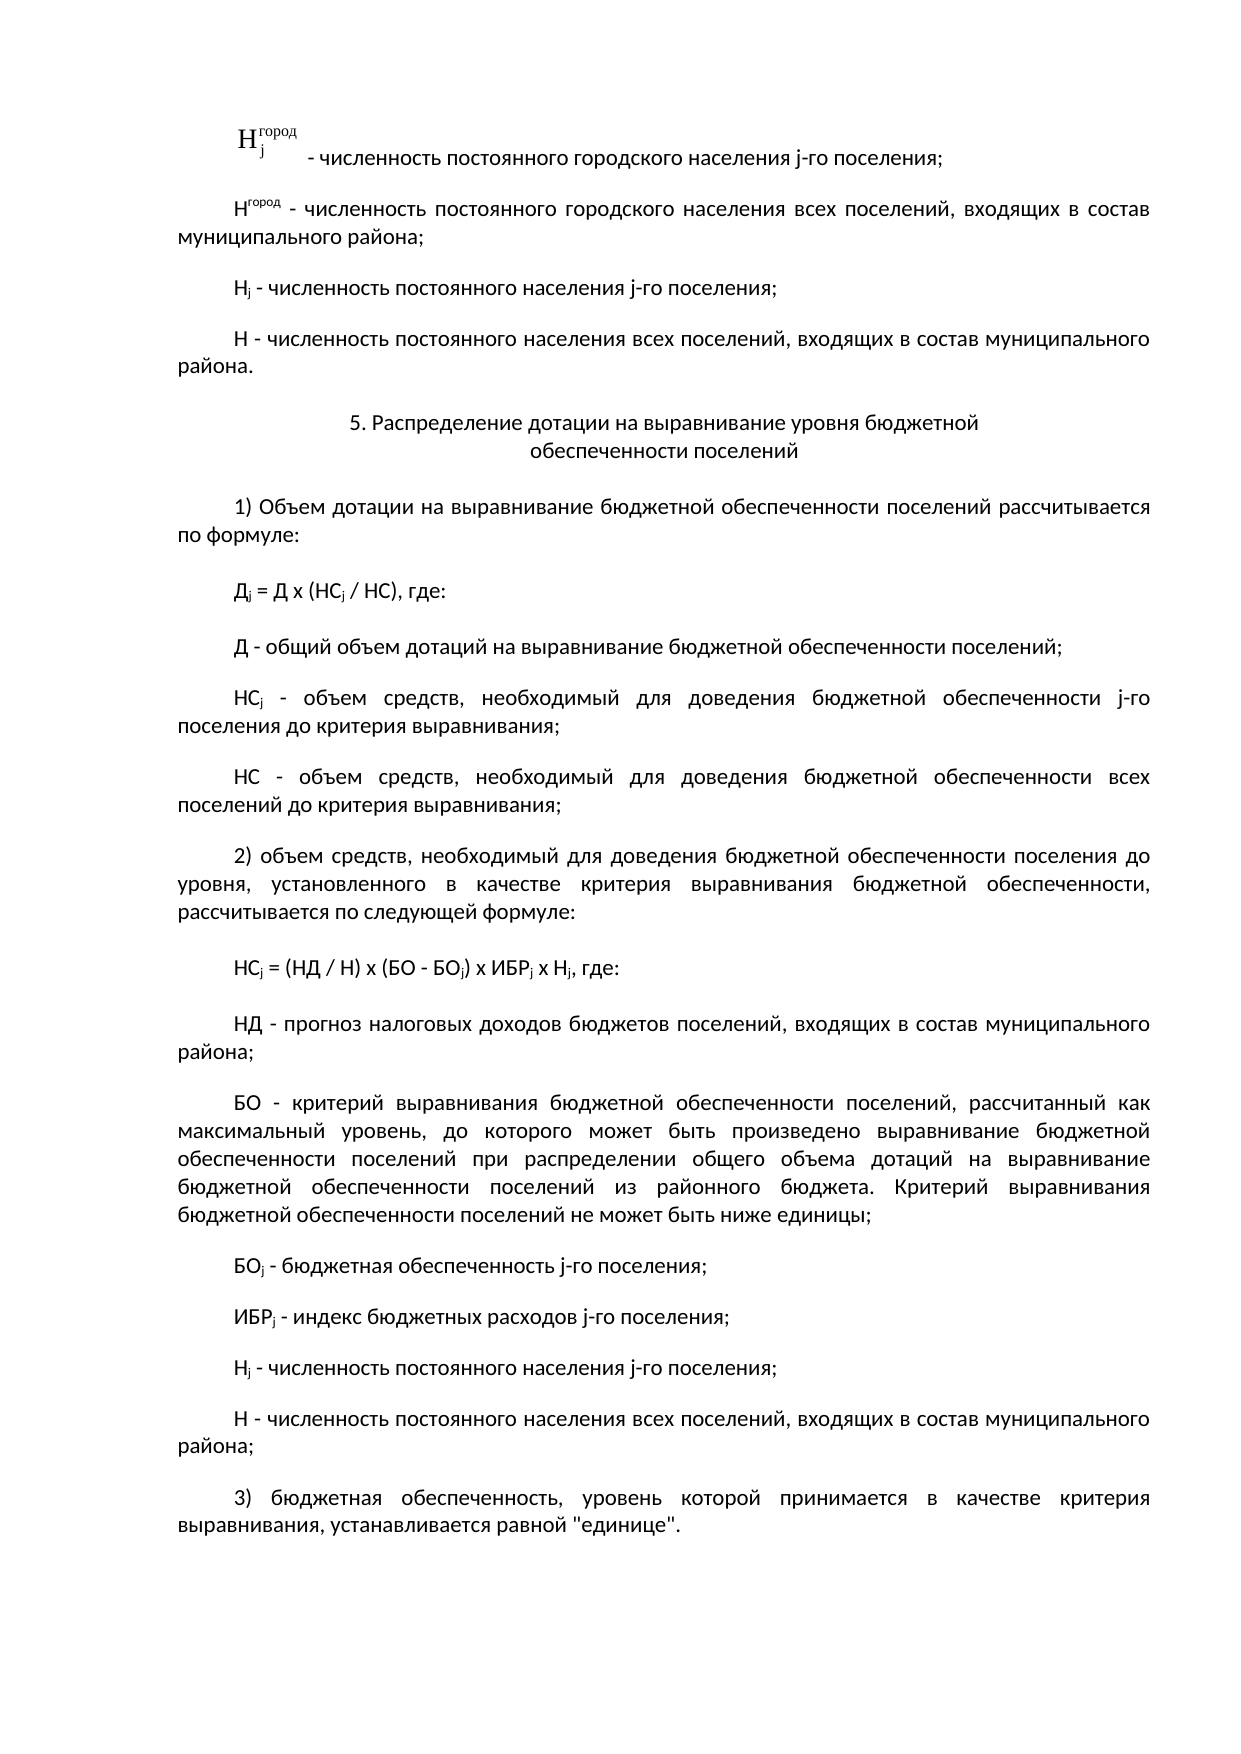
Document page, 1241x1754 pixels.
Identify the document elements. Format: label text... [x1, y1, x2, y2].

text Дj = Д x (НСj / НС), где: [177, 576, 1152, 604]
text ИБРj - индекс бюджетных расходов j-го поселения; [177, 1302, 1152, 1330]
text НД - прогноз налоговых доходов бюджетов поселений, входящих в состав муниципального района; [177, 1009, 1152, 1065]
text НСj = (НД / Н) x (БО - БОj) x ИБРj x Нj, где: [177, 953, 1152, 981]
text 5. Распределение дотации на выравнивание уровня бюджетной [177, 408, 1152, 436]
text обеспеченности поселений [177, 436, 1152, 464]
text 2) объем средств, необходимый для доведения бюджетной обеспеченности поселения до уровня, установленного в качестве критерия выравнивания бюджетной обеспеченности, рассчитывается по следующей формуле: [177, 841, 1152, 925]
text - численность постоянного городского населения j-го поселения; [177, 118, 1152, 171]
text Д - общий объем дотаций на выравнивание бюджетной обеспеченности поселений; [177, 632, 1152, 660]
text БОj - бюджетная обеспеченность j-го поселения; [177, 1251, 1152, 1279]
text Н - численность постоянного населения всех поселений, входящих в состав муниципального района; [177, 1404, 1152, 1460]
text БО - критерий выравнивания бюджетной обеспеченности поселений, рассчитанный как максимальный уровень, до которого может быть произведено выравнивание бюджетной обеспеченности поселений при распределении общего объема дотаций на выравнивание бюджетной обеспеченности поселений из районного бюджета. Критерий выравнивания бюджетной обеспеченности поселений не может быть ниже единицы; [177, 1088, 1152, 1228]
text Нj - численность постоянного населения j-го поселения; [177, 273, 1152, 301]
text Нгород - численность постоянного городского населения всех поселений, входящих в состав муниципального района; [177, 194, 1152, 250]
text НСj - объем средств, необходимый для доведения бюджетной обеспеченности j-го поселения до критерия выравнивания; [177, 683, 1152, 739]
text Нj - численность постоянного населения j-го поселения; [177, 1353, 1152, 1381]
text Н - численность постоянного населения всех поселений, входящих в состав муниципального района. [177, 324, 1152, 380]
text 3) бюджетная обеспеченность, уровень которой принимается в качестве критерия выравнивания, устанавливается равной "единице". [177, 1483, 1152, 1539]
text 1) Объем дотации на выравнивание бюджетной обеспеченности поселений рассчитывается по формуле: [177, 492, 1152, 548]
text НС - объем средств, необходимый для доведения бюджетной обеспеченности всех поселений до критерия выравнивания; [177, 762, 1152, 818]
